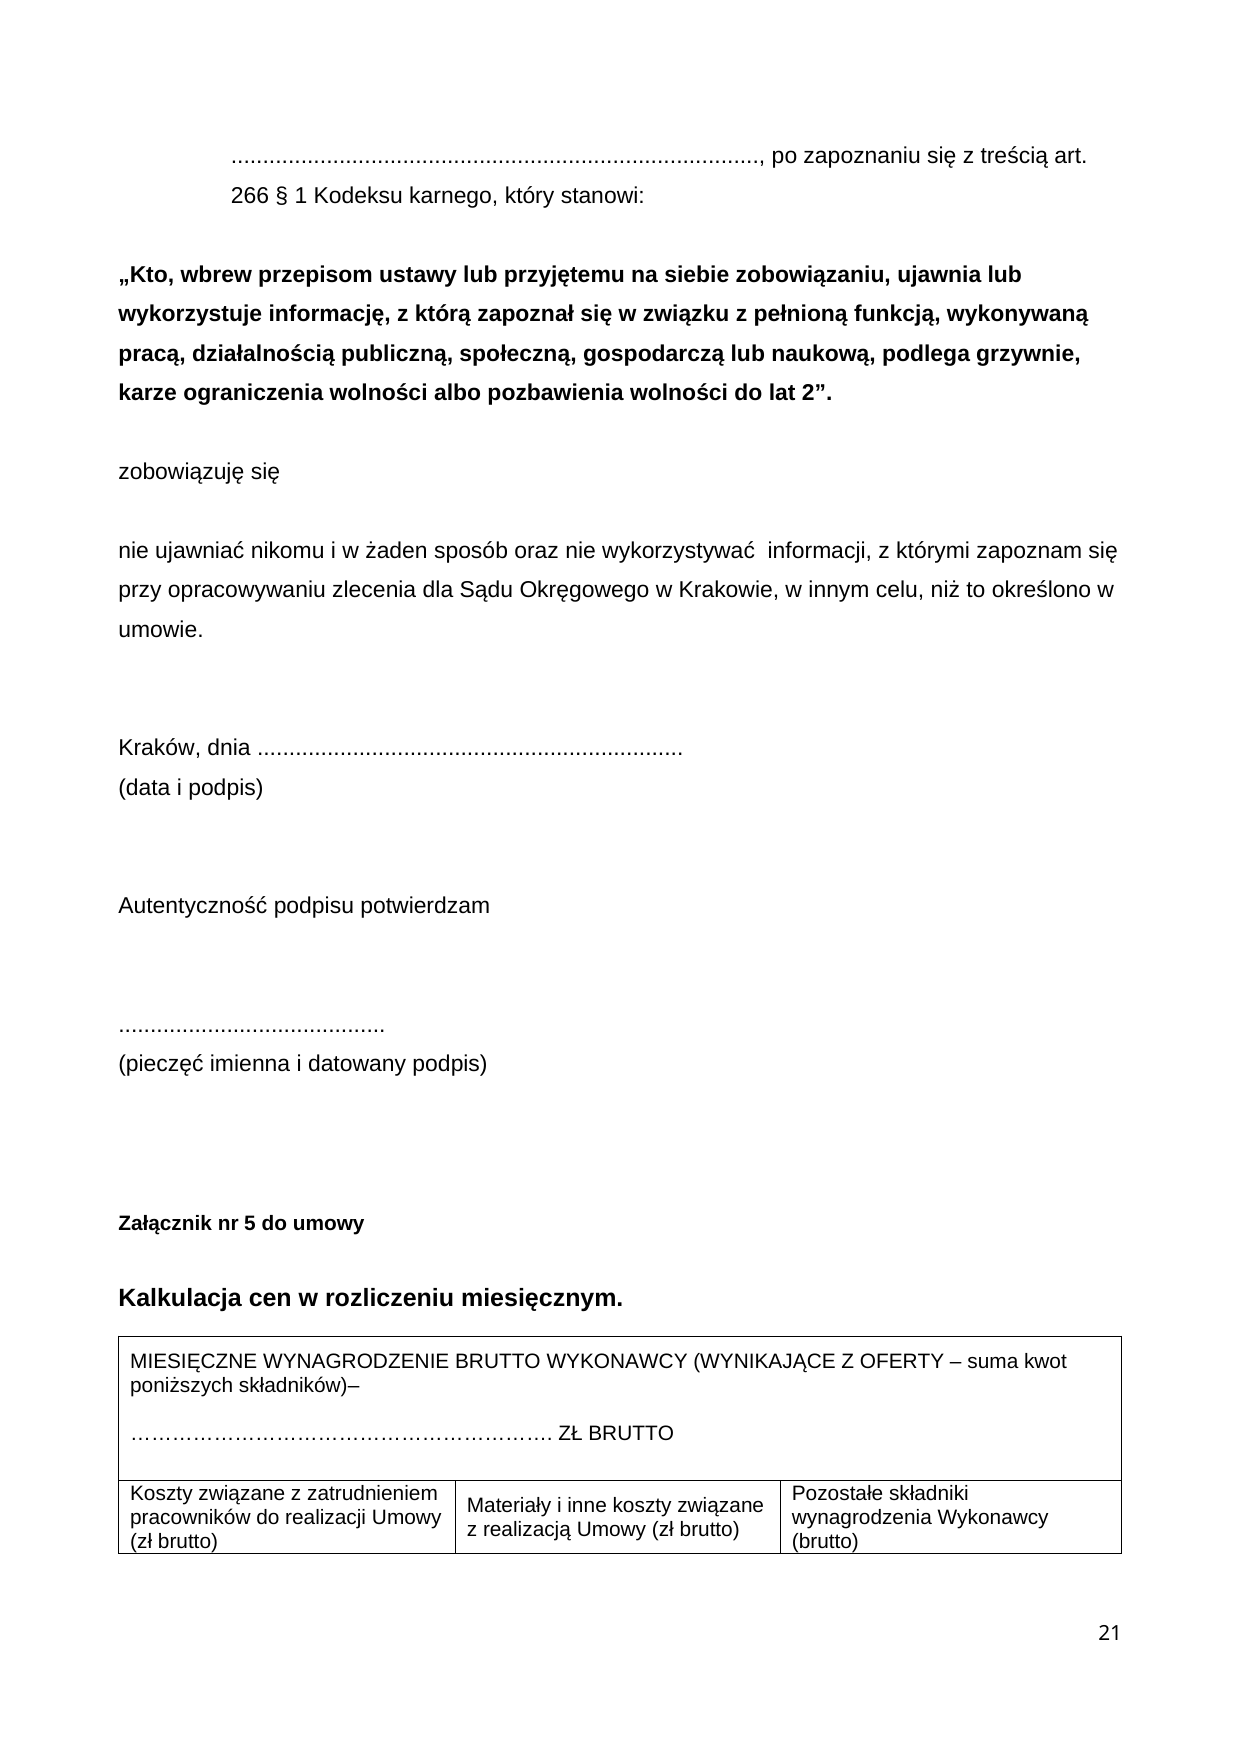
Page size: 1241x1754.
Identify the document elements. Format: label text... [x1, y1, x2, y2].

table_cell Materiały i inne koszty związane z realizacją Umowy (zł brutto) [456, 1481, 780, 1553]
text .......................................... [118, 1011, 1122, 1037]
text Załącznik nr 5 do umowy [118, 1211, 1122, 1235]
table_header MIESIĘCZNE WYNAGRODZENIE BRUTTO WYKONAWCY (WYNIKAJĄCE Z OFERTY – suma kwot poniższych składników)– ……………………………………………………. ZŁ BRUTTO [119, 1337, 1121, 1480]
text Kraków, dnia ................................................................... [118, 734, 1122, 761]
title Kalkulacja cen w rozliczeniu miesięcznym. [118, 1283, 1122, 1312]
text „Kto, wbrew przepisom ustawy lub przyjętemu na siebie zobowiązaniu, ujawnia lub wykorzystuje informację, z którą zapoznał się w związku z pełnioną funkcją, wykonywaną pracą, działalnością publiczną, społeczną, gospodarczą lub naukową, podlega grzywnie, karze ograniczenia wolności albo pozbawienia wolności do lat . [118, 261, 1122, 405]
table_cell Pozostałe składniki wynagrodzenia Wykonawcy (brutto) [781, 1481, 1121, 1553]
text (data i podpis) [118, 774, 1122, 800]
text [231, 142, 1122, 208]
text nie ujawniać nikomu i w żaden sposób oraz nie wykorzystywać informacji, z którymi zapoznam się przy opracowywaniu zlecenia dla Sądu Okręgowego w Krakowie, w innym celu, niż to określono w umowie. [118, 537, 1122, 642]
text Autentyczność podpisu potwierdzam [118, 892, 1122, 919]
table_cell Koszty związane z zatrudnieniem pracowników do realizacji Umowy (zł brutto) [119, 1481, 455, 1553]
text zobowiązuję się [118, 458, 1122, 484]
text (pieczęć imienna i datowany podpis) [118, 1050, 1122, 1077]
